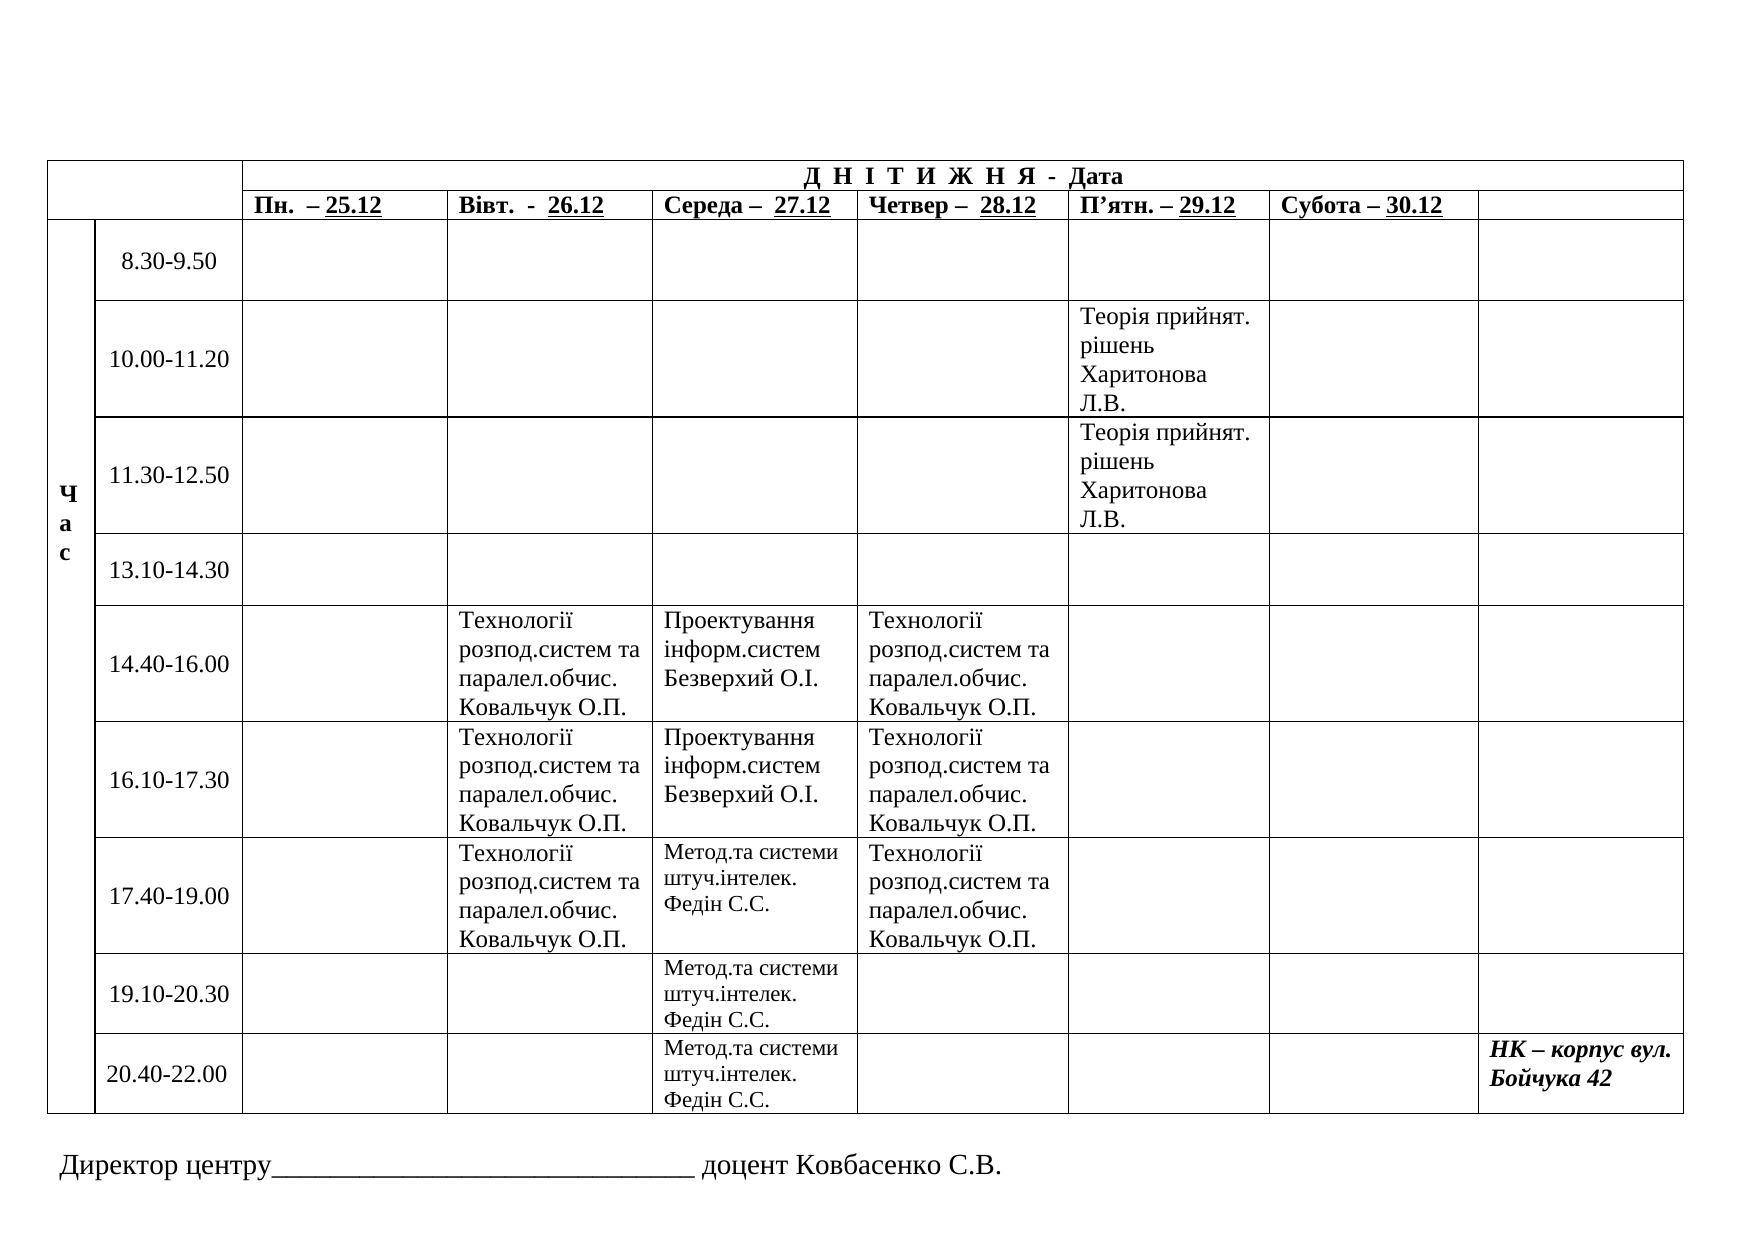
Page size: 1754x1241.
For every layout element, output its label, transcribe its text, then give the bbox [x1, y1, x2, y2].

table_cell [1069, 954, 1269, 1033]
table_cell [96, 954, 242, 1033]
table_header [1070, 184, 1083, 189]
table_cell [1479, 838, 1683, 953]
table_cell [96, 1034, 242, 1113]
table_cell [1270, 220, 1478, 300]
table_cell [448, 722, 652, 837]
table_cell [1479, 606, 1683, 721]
text Директор центру_____________________________ доцент Ковбасенко С.В. [59, 1147, 1695, 1181]
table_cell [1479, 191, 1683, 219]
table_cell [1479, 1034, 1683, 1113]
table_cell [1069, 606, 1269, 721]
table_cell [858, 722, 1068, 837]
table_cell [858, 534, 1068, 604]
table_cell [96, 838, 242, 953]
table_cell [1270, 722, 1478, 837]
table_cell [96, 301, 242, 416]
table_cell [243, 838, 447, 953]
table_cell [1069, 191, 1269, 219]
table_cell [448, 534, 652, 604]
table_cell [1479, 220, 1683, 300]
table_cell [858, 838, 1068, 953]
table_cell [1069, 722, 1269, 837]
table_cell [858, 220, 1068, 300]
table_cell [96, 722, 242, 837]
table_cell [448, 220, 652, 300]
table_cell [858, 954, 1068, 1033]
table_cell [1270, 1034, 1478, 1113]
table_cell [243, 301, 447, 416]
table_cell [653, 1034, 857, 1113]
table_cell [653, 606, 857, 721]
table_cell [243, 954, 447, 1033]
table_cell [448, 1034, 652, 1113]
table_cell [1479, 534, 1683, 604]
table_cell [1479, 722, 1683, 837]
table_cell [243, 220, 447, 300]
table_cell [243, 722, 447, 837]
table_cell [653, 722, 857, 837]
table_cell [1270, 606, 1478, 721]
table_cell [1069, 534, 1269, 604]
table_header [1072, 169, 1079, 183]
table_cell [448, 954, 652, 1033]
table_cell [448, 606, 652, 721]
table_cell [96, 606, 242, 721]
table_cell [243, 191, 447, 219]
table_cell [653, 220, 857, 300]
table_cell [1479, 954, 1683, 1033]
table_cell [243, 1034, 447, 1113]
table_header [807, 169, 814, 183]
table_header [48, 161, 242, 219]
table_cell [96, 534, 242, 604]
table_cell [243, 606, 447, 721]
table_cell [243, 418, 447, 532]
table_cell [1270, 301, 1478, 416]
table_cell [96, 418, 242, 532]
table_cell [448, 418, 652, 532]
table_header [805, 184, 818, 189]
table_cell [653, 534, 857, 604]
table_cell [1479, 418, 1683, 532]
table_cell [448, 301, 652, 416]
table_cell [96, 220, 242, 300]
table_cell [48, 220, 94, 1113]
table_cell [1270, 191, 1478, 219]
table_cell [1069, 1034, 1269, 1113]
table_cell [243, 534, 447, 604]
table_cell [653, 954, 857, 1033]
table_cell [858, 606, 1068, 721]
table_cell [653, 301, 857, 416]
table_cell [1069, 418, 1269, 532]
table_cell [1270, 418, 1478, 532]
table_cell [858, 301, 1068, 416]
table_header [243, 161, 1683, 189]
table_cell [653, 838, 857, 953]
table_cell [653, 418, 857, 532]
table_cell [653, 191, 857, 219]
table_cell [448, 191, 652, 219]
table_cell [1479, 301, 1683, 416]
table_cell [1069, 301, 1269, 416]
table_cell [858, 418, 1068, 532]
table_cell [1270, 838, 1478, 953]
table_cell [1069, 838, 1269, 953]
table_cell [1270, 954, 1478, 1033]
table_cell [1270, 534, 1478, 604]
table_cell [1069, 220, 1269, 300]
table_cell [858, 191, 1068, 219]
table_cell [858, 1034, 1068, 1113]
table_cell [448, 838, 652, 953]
